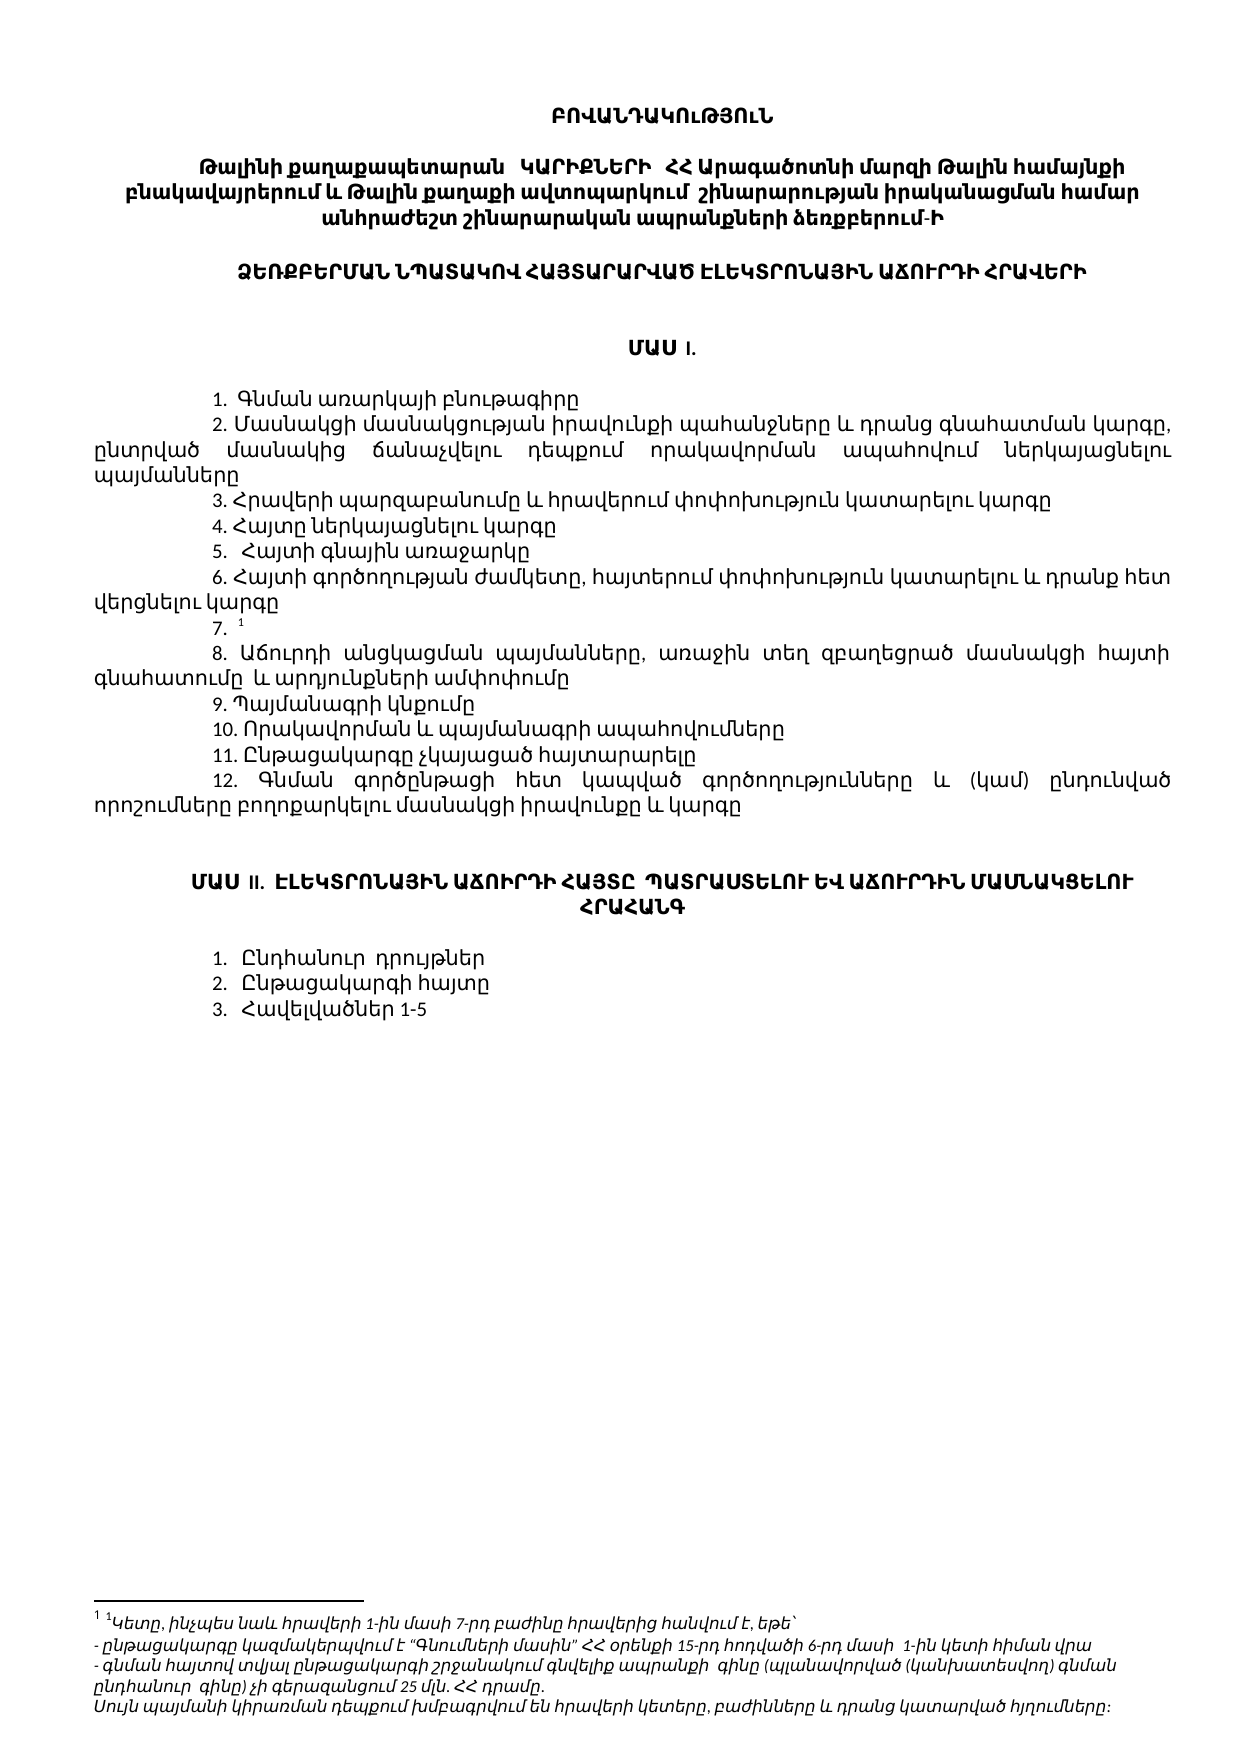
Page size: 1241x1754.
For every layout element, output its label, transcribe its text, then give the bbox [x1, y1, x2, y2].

text 3. Հրավերի պարզաբանումը և հրավերում փոփոխություն կատարելու կարգը [94, 488, 1171, 513]
text 6. Հայտի գործողության ժամկետը, հայտերում փոփոխություն կատարելու և դրանք հետ վերցնելու կարգը [94, 564, 1171, 615]
text 2. Մասնակցի մասնակցության իրավունքի պահանջները և դրանց գնահատման կարգը, ընտրված մասնակից ճանաչվելու դեպքում որակավորման ապահովում ներկայացնելու պայմանները [94, 411, 1171, 488]
text 12. Գնման գործընթացի հետ կապված գործողությունները և (կամ) ընդունված որոշումները բողոքարկելու մասնակցի իրավունքը և կարգը [94, 767, 1171, 818]
text ՄԱՍ II. ԷԼԵԿՏՐՈՆԱՅԻՆ ԱՃՈԻՐԴԻ ՀԱՅՏԸ ՊԱՏՐԱՍՏԵԼՈՒ ԵՎ ԱՃՈՒՐԴԻՆ ՄԱՍՆԱԿՑԵԼՈՒ ՀՐԱՀԱՆԳ [94, 869, 1171, 920]
text 9. Պայմանագրի կնքումը [94, 691, 1171, 716]
text ԲՈՎԱՆԴԱԿՈւԹՅՈւՆ [94, 103, 1171, 128]
text 2. Ընթացակարգի հայտը [94, 971, 1171, 996]
text 7. 1 [94, 615, 1171, 640]
text ՄԱՍ I. [94, 335, 1171, 361]
text 5. Հայտի գնային առաջարկը [94, 538, 1171, 564]
text 8. Աճուրդի անցկացման պայմանները, առաջին տեղ զբաղեցրած մասնակցի հայտի գնահատումը և արդյունքների ամփոփումը [94, 640, 1171, 691]
text 1. Ընդհանուր դրույթներ [94, 945, 1171, 971]
text 1. Գնման առարկայի բնութագիրը [94, 386, 1171, 411]
text 4. Հայտը ներկայացնելու կարգը [94, 513, 1171, 538]
text 11. Ընթացակարգը չկայացած հայտարարելը [94, 742, 1171, 767]
text ՁԵՌՔԲԵՐՄԱՆ ՆՊԱՏԱԿՈՎ ՀԱՅՏԱՐԱՐՎԱԾ ԷԼԵԿՏՐՈՆԱՅԻՆ ԱՃՈՒՐԴԻ ՀՐԱՎԵՐԻ [94, 259, 1171, 284]
text 10. Որակավորման և պայմանագրի ապահովումները [94, 716, 1171, 742]
text Թալինի քաղաքապետարան ԿԱՐԻՔՆԵՐԻ ՀՀ Արագածոտնի մարզի Թալին համայնքի բնակավայրերում և Թալին քաղաքի ավտոպարկում շինարարության իրականացման համար անհրաժեշտ շինարարական ապրանքների ձեռքբերում-Ի [94, 154, 1171, 230]
text 3. Հավելվածներ 1-5 [94, 996, 1171, 1021]
